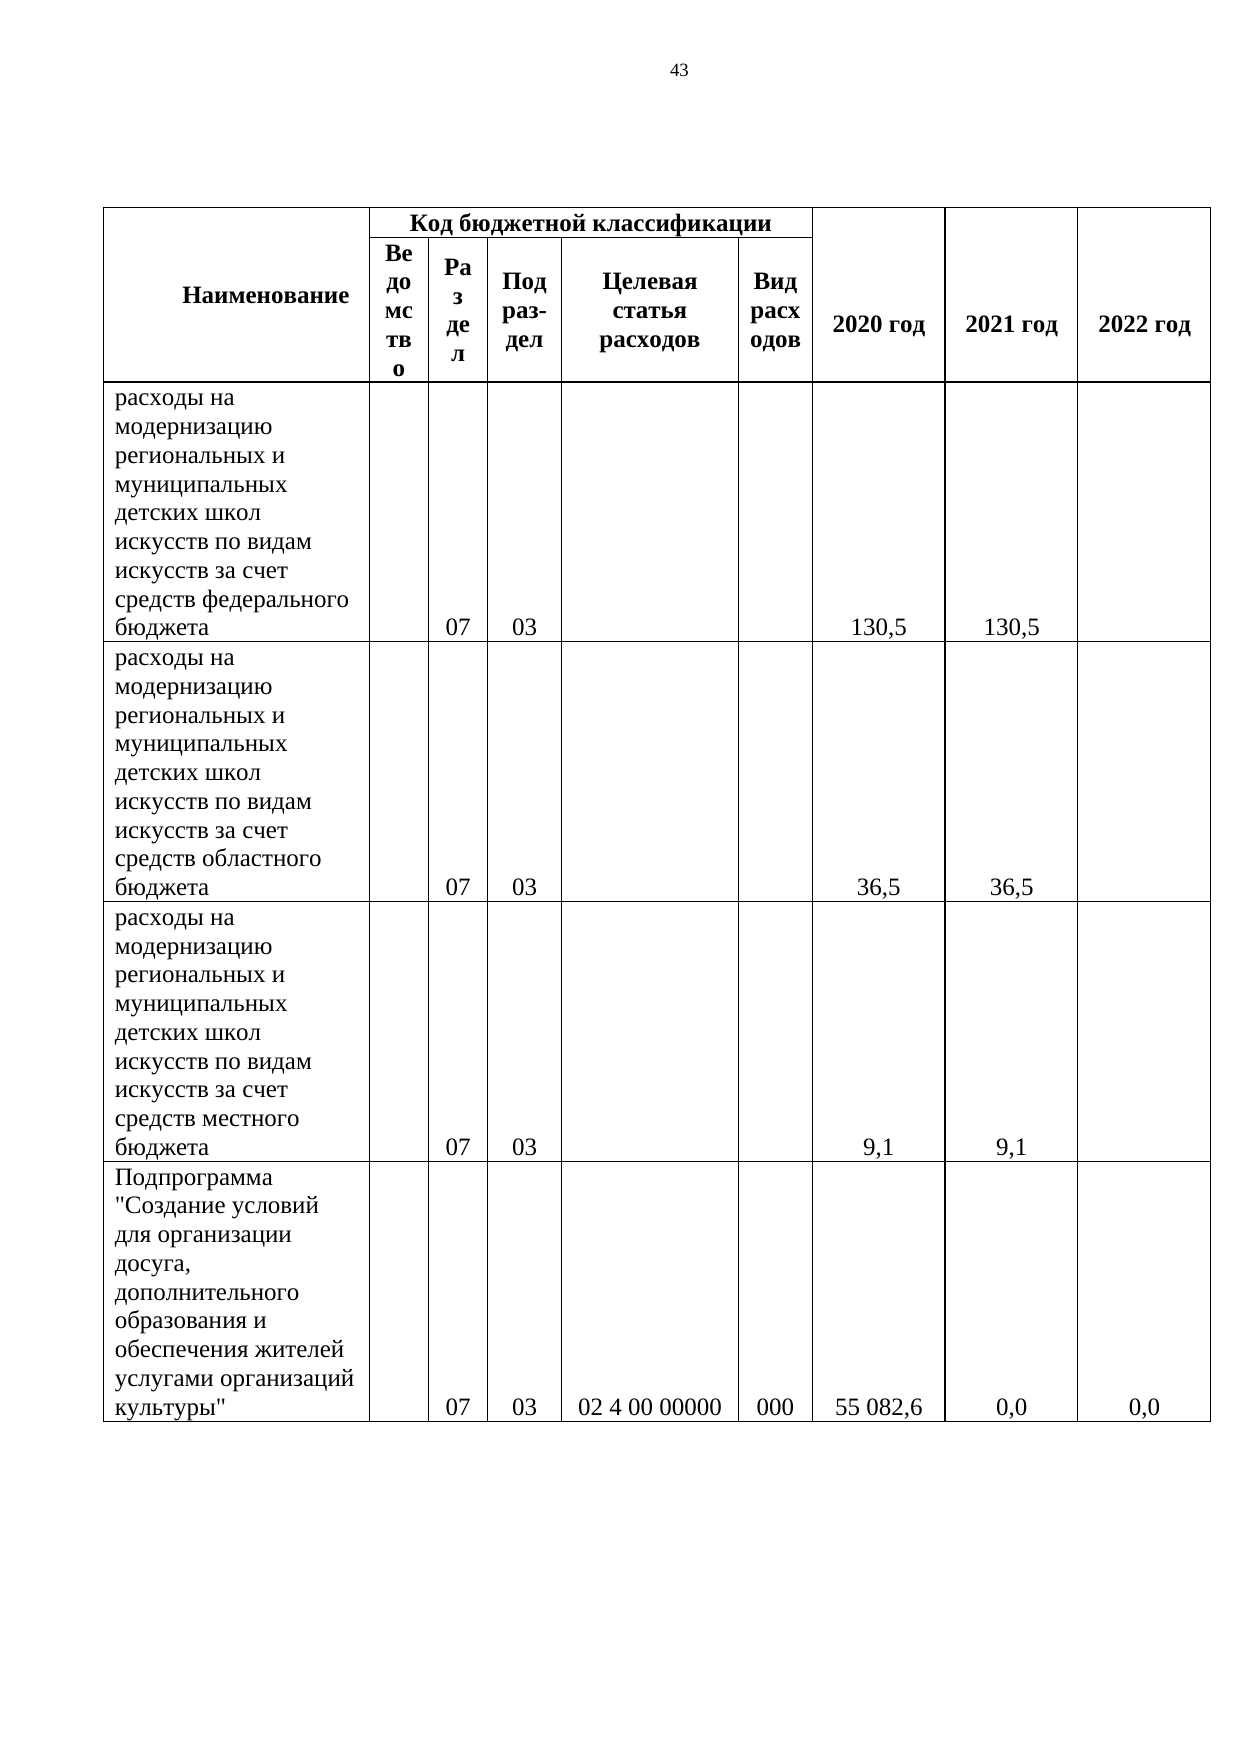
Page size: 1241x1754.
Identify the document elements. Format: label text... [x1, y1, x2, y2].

table_cell 36,5 [946, 642, 1077, 901]
table_cell 9,1 [946, 902, 1077, 1161]
table_cell 03 [488, 383, 561, 641]
table_cell Целевая статья расходов [562, 238, 738, 381]
table_cell [1078, 642, 1210, 901]
table_cell 02 4 00 00000 [562, 1162, 738, 1421]
table_cell 07 [429, 902, 487, 1161]
table_cell [562, 902, 738, 1161]
table_cell 07 [429, 383, 487, 641]
table_cell Подпрограмма "Создание условий для организации досуга, дополнительного образования и обеспечения жителей услугами организаций культуры" [104, 1162, 369, 1421]
table_cell 9,1 [813, 902, 944, 1161]
table_cell 03 [488, 642, 561, 901]
table_cell 000 [739, 1162, 812, 1421]
table_cell 36,5 [813, 642, 944, 901]
table_header Наименование [104, 208, 369, 381]
table_header Код бюджетной классификации [370, 208, 812, 237]
table_header 2022 год [1078, 208, 1210, 381]
table_cell 130,5 [946, 383, 1077, 641]
table_cell расходы на модернизацию региональных и муниципальных детских школ искусств по видам искусств за счет средств областного бюджета [104, 642, 369, 901]
table_cell [370, 642, 428, 901]
table_cell 07 [429, 642, 487, 901]
table_cell Раз дел [429, 238, 487, 381]
table_cell 0,0 [946, 1162, 1077, 1421]
table_cell [739, 642, 812, 901]
table_cell 03 [488, 1162, 561, 1421]
table_cell 55 082,6 [813, 1162, 944, 1421]
table_cell [739, 902, 812, 1161]
table_cell Вид расходов [739, 238, 812, 381]
table_header 2021 год [946, 208, 1077, 381]
table_cell [562, 642, 738, 901]
table_cell 130,5 [813, 383, 944, 641]
table_cell расходы на модернизацию региональных и муниципальных детских школ искусств по видам искусств за счет средств федерального бюджета [104, 383, 369, 641]
table_cell [739, 383, 812, 641]
table_cell 03 [488, 902, 561, 1161]
table_cell 0,0 [1078, 1162, 1210, 1421]
table_cell [370, 1162, 428, 1421]
table_cell Подраз-дел [488, 238, 561, 381]
table_header 2020 год [813, 208, 944, 381]
table_cell [1078, 902, 1210, 1161]
table_cell [1078, 383, 1210, 641]
table_cell [370, 902, 428, 1161]
table_cell [562, 383, 738, 641]
table_cell Ведомство [370, 238, 428, 381]
table_cell 07 [429, 1162, 487, 1421]
table_cell [370, 383, 428, 641]
table_cell расходы на модернизацию региональных и муниципальных детских школ искусств по видам искусств за счет средств местного бюджета [104, 902, 369, 1161]
